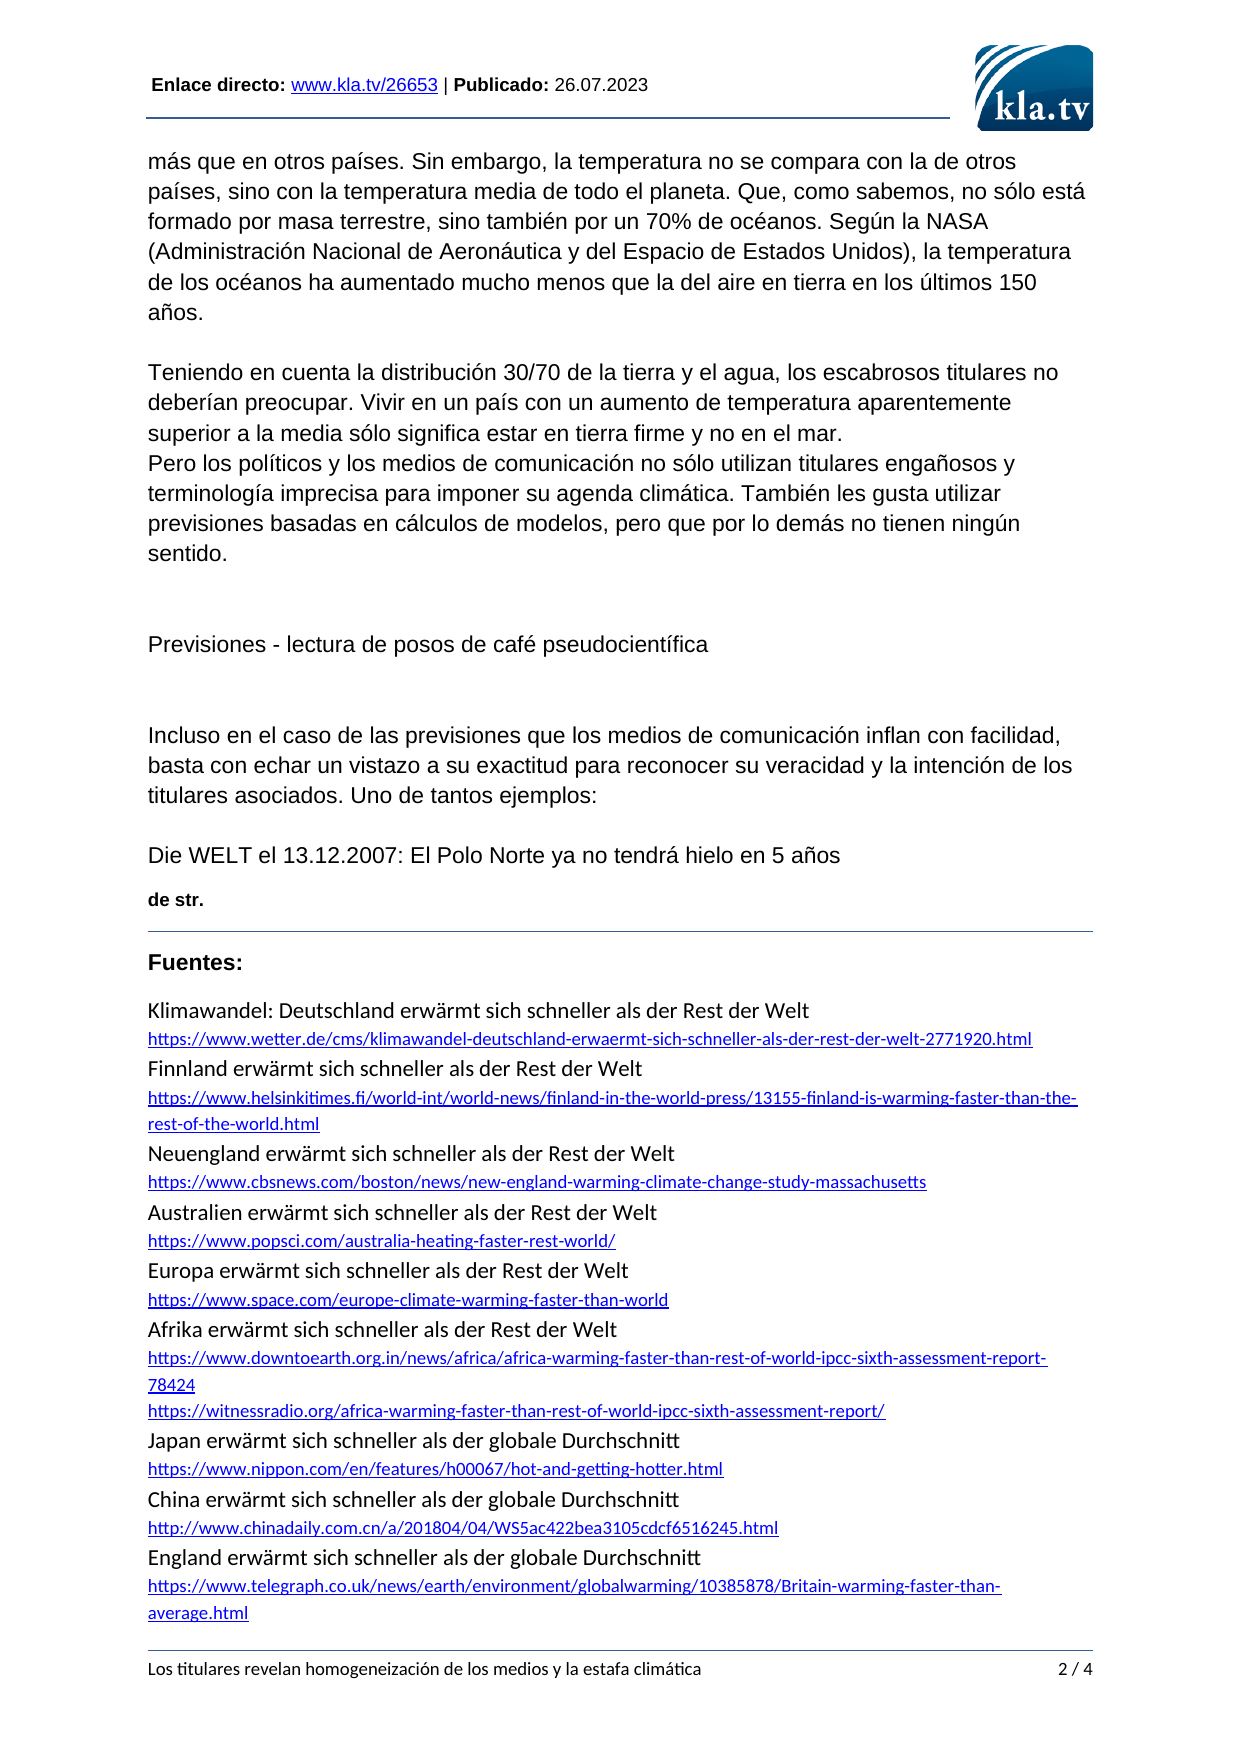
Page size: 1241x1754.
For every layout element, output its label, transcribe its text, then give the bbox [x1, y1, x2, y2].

text de str. [148, 889, 1093, 911]
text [148, 996, 1093, 1624]
text Fuentes: [148, 932, 1093, 975]
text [148, 148, 1093, 869]
